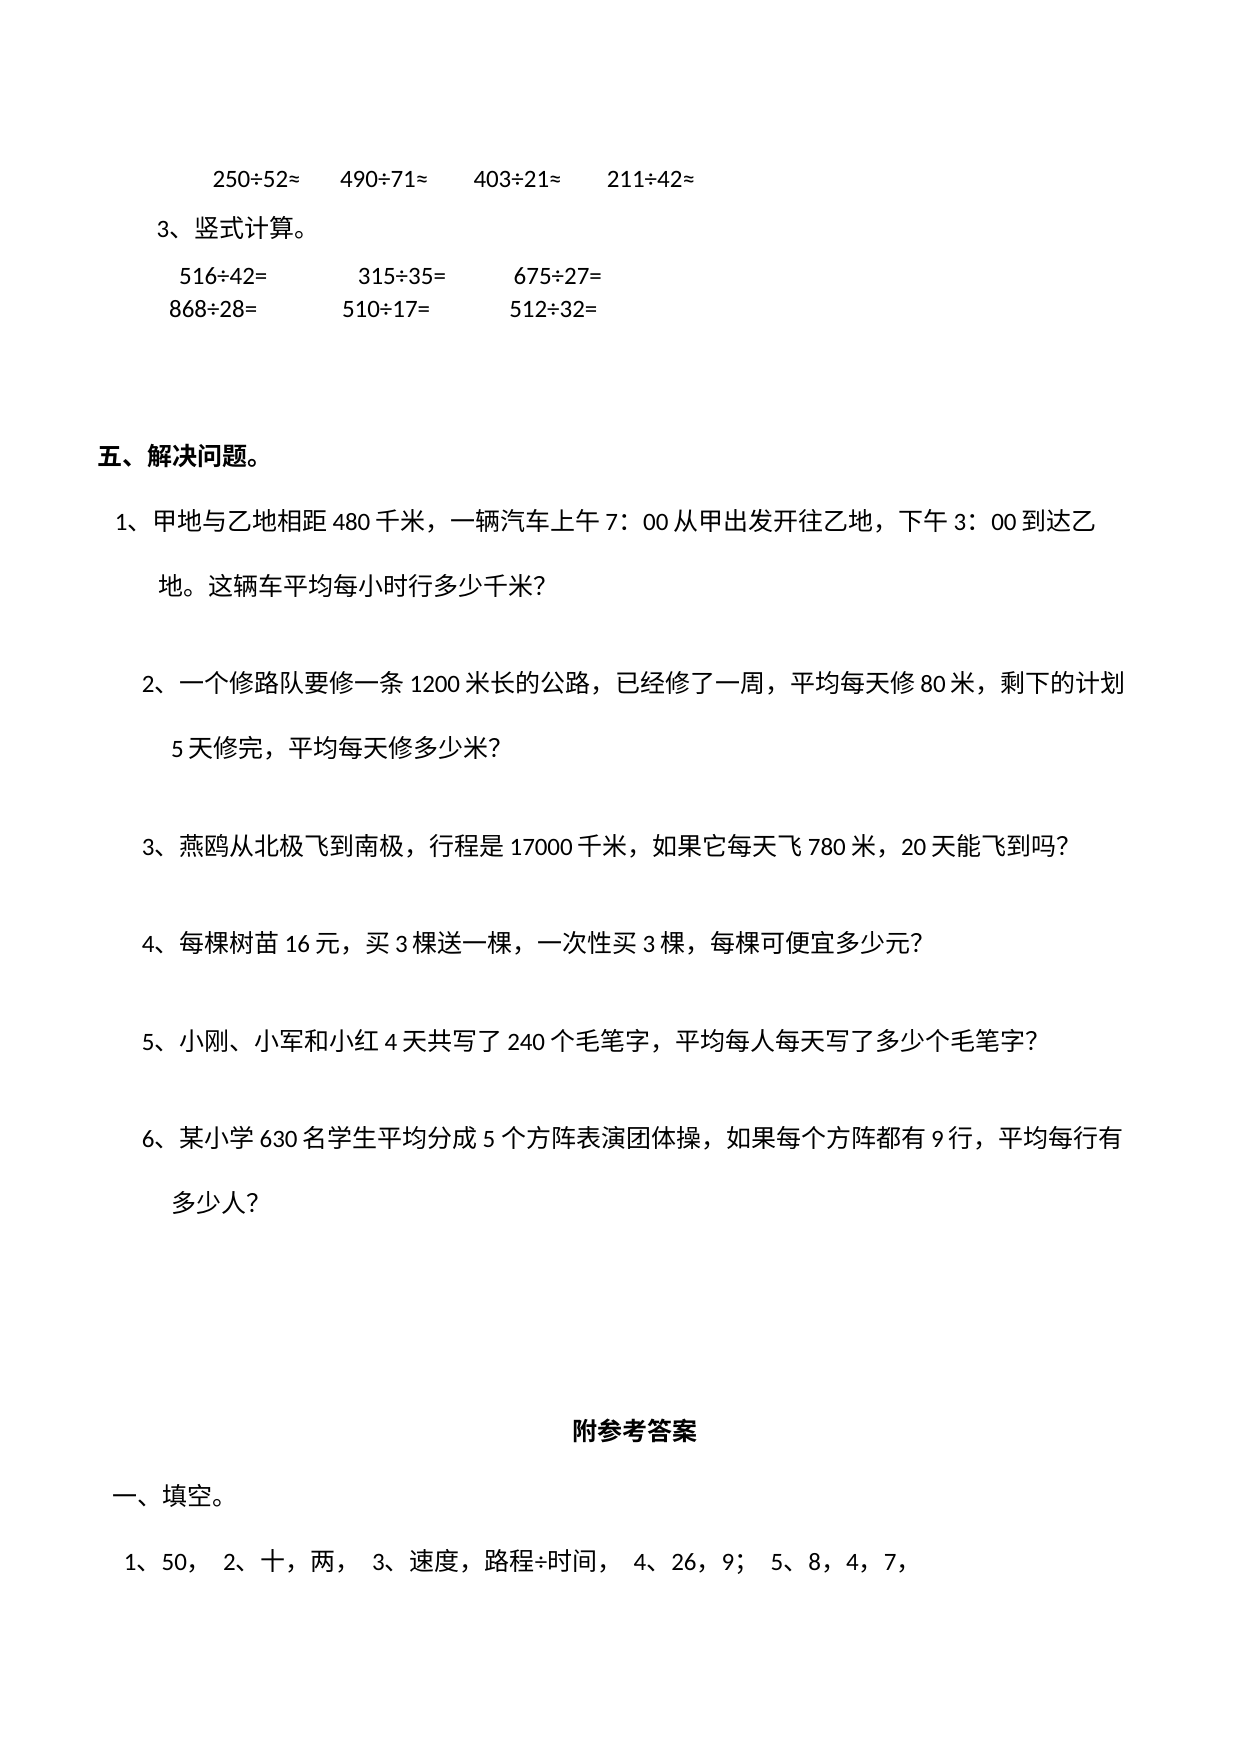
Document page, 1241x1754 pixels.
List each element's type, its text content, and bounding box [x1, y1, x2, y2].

text 4、每棵树苗16元，买3棵送一棵，一次性买3棵，每棵可便宜多少元？ [142, 909, 1128, 974]
text 1、50， 2、十，两， 3、速度，路程÷时间， 4、26，9； 5、8，4，7， [112, 1527, 1128, 1592]
text 附参考答案 [142, 1397, 1128, 1462]
text 3、燕鸥从北极飞到南极，行程是17000千米，如果它每天飞780米，20天能飞到吗？ [142, 812, 1128, 877]
text 一、填空。 [112, 1462, 1128, 1527]
text 2、一个修路队要修一条1200米长的公路，已经修了一周，平均每天修80米，剩下的计划5天修完，平均每天修多少米？ [142, 649, 1128, 779]
text 3、竖式计算。 [112, 194, 1128, 259]
text 地。这辆车平均每小时行多少千米？ [108, 552, 1128, 617]
text 516÷42= 315÷35= 675÷27= [112, 259, 1128, 292]
text 6、某小学630名学生平均分成5 个方阵表演团体操，如果每个方阵都有9行，平均每行有多少人？ [142, 1104, 1128, 1234]
text 868÷28= 510÷17= 512÷32= [112, 292, 1128, 324]
text 250÷52≈ 490÷71≈ 403÷21≈ 211÷42≈ [112, 162, 1128, 194]
text 5、小刚、小军和小红4天共写了240个毛笔字，平均每人每天写了多少个毛笔字？ [142, 1007, 1128, 1072]
text 五、解决问题。 [97, 422, 1128, 487]
text 1、甲地与乙地相距480千米，一辆汽车上午7：00从甲出发开往乙地，下午3：00到达乙 [97, 487, 1128, 552]
